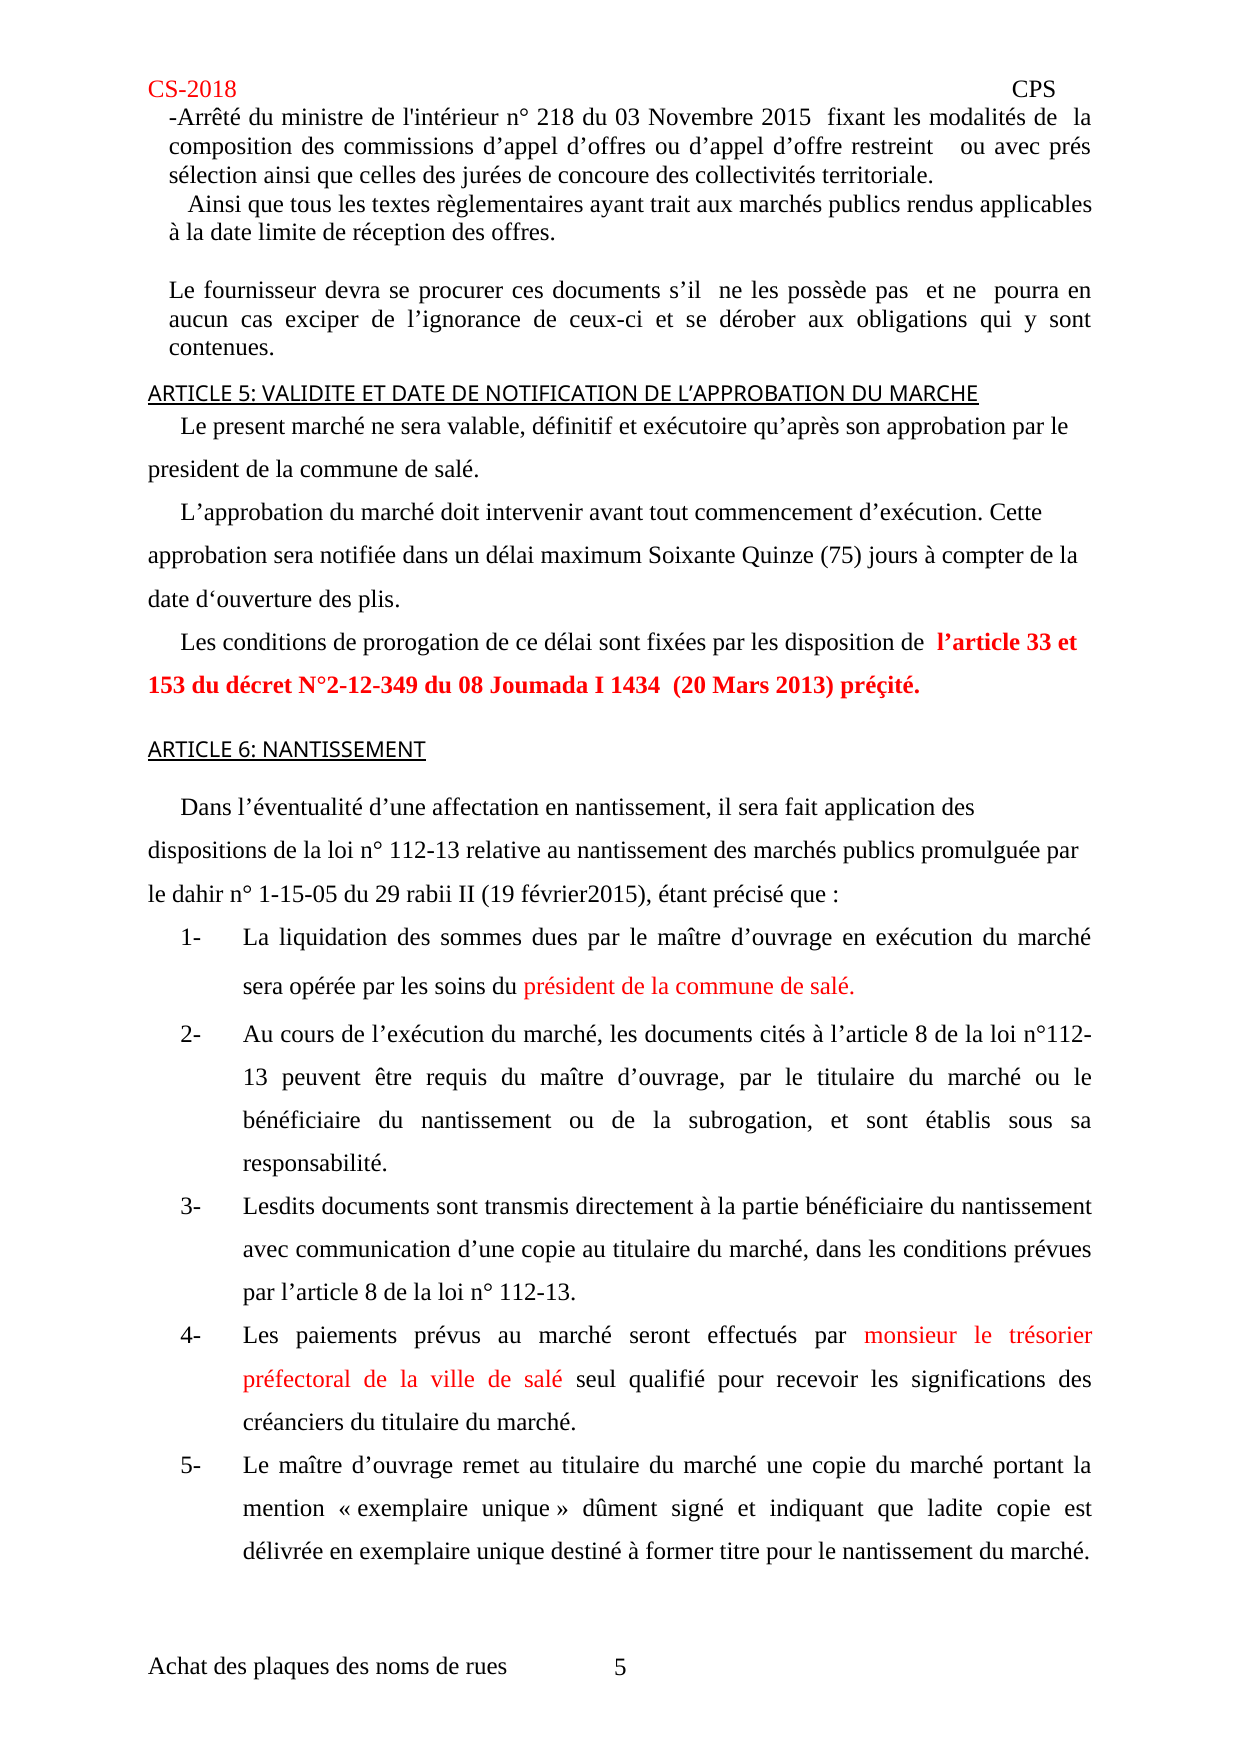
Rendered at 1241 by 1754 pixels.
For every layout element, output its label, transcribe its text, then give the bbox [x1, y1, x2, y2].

list Le maître d’ouvrage remet au titulaire du marché une copie du marché portant la mention « exemplaire unique » dûment signé et indiquant que ladite copie est délivrée en exemplaire unique destiné à former titre pour le nantissement du marché. [180, 1450, 1093, 1565]
text Le present marché ne sera valable, définitif et exécutoire qu’après son approbation par le president de la commune de salé. [148, 411, 1093, 483]
text Les conditions de prorogation de ce délai sont fixées par les disposition de l’article 33 et 153 du décret N°2-12-349 du 08 Joumada I 1434 (20 Mars 2013) préçité. [148, 627, 1093, 699]
text L’approbation du marché doit intervenir avant tout commencement d’exécution. Cette approbation sera notifiée dans un délai maximum Soixante Quinze (75) jours à compter de la date d‘ouverture des plis. [148, 497, 1093, 612]
list Lesdits documents sont transmis directement à la partie bénéficiaire du nantissement avec communication d’une copie au titulaire du marché, dans les conditions prévues par l’article 8 de la loi n° 112-13. [180, 1191, 1093, 1306]
subtitle ARTICLE 6: NANTISSEMENT [148, 734, 1093, 764]
list Les paiements prévus au marché seront effectués par monsieur le trésorier préfectoral de la ville de salé seul qualifié pour recevoir les significations des créanciers du titulaire du marché. [180, 1321, 1093, 1436]
list La liquidation des sommes dues par le maître d’ouvrage en exécution du marché sera opérée par les soins du président de la commune de salé. [180, 922, 1093, 1002]
text -Arrêté du ministre de l'intérieur n° 218 du 03 Novembre 2015 fixant les modalités de la composition des commissions d’appel d’offres ou d’appel d’offre restreint ou avec prés sélection ainsi que celles des jurées de concoure des collectivités territoriale. [168, 102, 1093, 189]
list Au cours de l’exécution du marché, les documents cités à l’article 8 de la loi n°112-13 peuvent être requis du maître d’ouvrage, par le titulaire du marché ou le bénéficiaire du nantissement ou de la subrogation, et sont établis sous sa responsabilité. [180, 1019, 1093, 1177]
list ARTICLE 5: VALIDITE ET DATE DE NOTIFICATION DE L’APPROBATION DU MARCHE [148, 361, 1152, 411]
text Le fournisseur devra se procurer ces documents s’il ne les possède pas et ne pourra en aucun cas exciper de l’ignorance de ceux-ci et se dérober aux obligations qui y sont contenues. [168, 275, 1093, 361]
text Dans l’éventualité d’une affectation en nantissement, il sera fait application des dispositions de la loi n° 112-13 relative au nantissement des marchés publics promulguée par le dahir n° 1-15-05 du 29 rabii II (19 février2015), étant précisé que : [148, 792, 1093, 907]
text Ainsi que tous les textes règlementaires ayant trait aux marchés publics rendus applicables à la date limite de réception des offres. [168, 189, 1093, 246]
